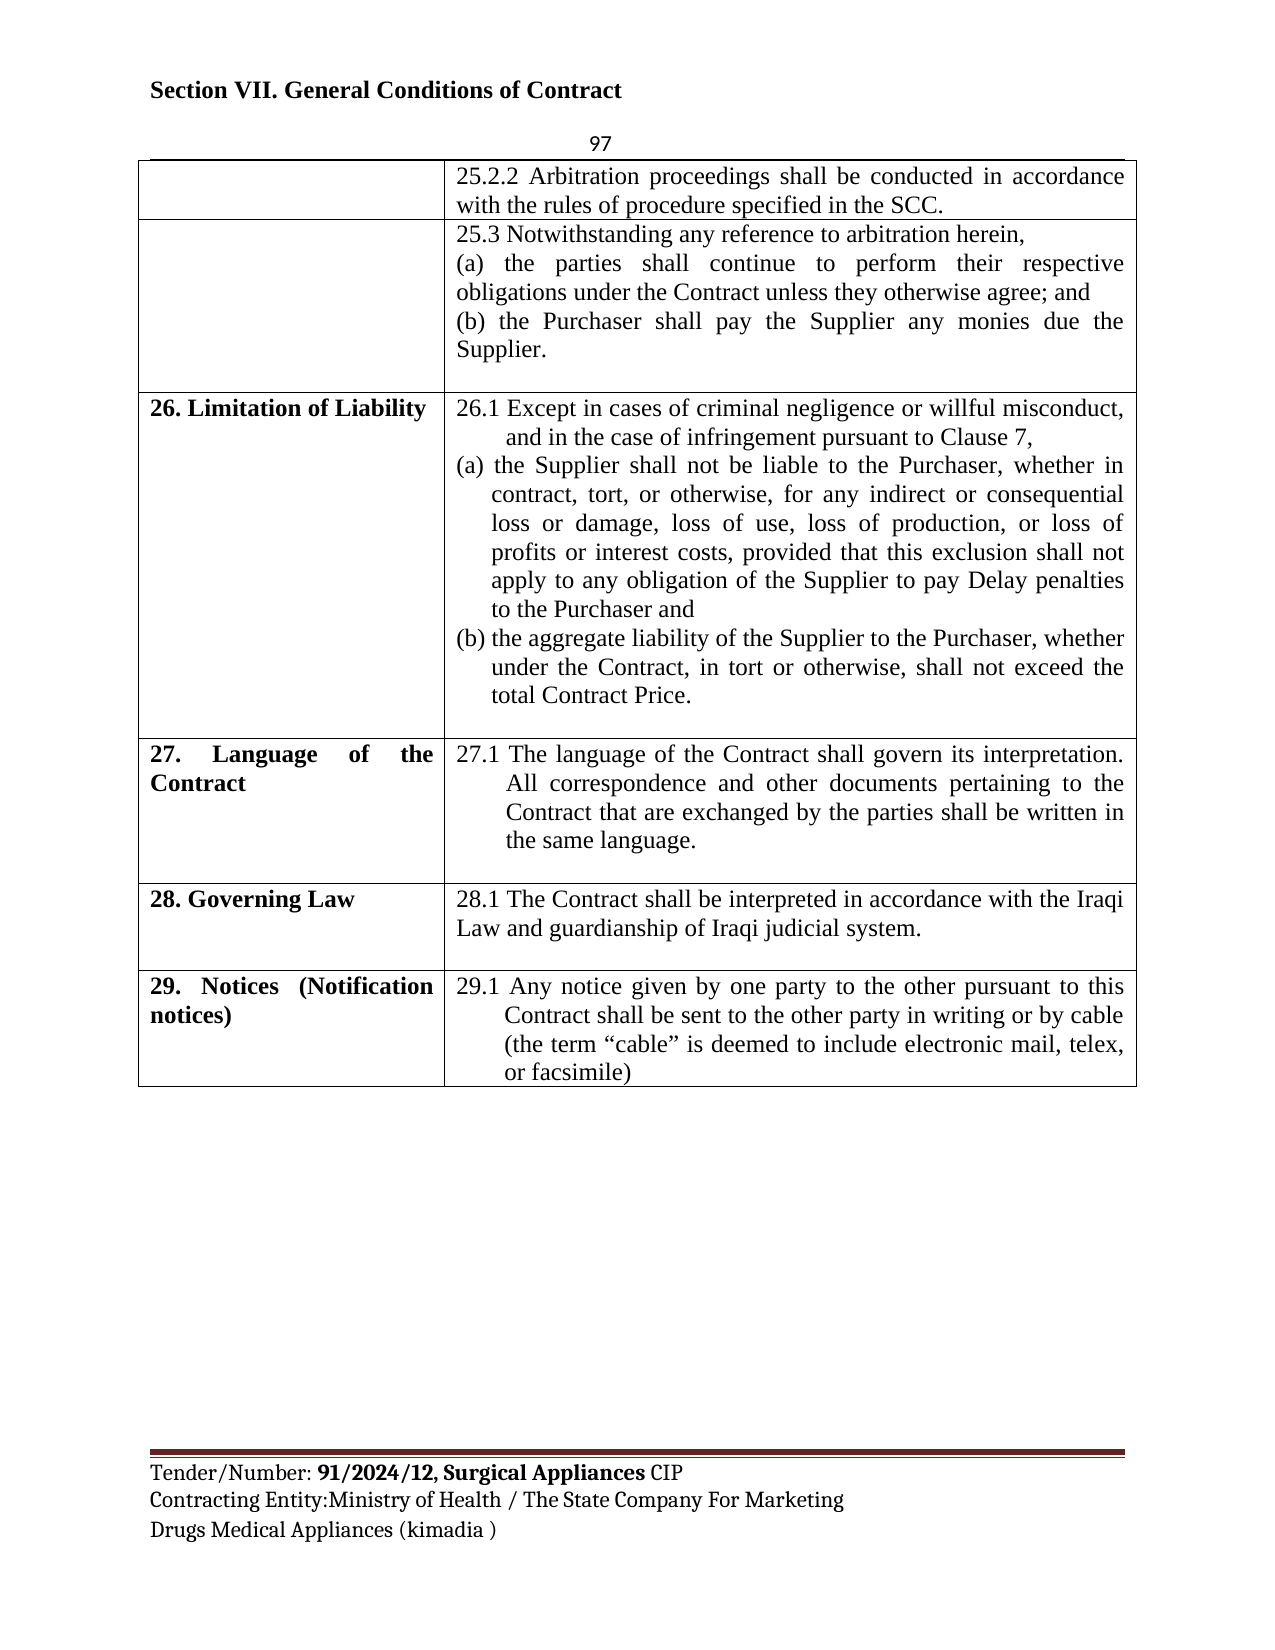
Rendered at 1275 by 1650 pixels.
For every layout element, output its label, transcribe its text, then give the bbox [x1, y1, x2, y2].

table_cell 28. Governing Law [139, 884, 444, 970]
table_cell 27. Language of the Contract [139, 739, 444, 883]
table_cell 29.1 Any notice given by one party to the other pursuant to this Contract shall be sent to the other party in writing or by cable (the term “cable” is deemed to include electronic mail, telex, or facsimile) [445, 971, 1136, 1086]
table_cell 26. Limitation of Liability [139, 393, 444, 738]
table_cell [139, 161, 444, 218]
table_cell 25.2.2 Arbitration proceedings shall be conducted in accordance with the rules of procedure specified in the SCC. [445, 161, 1136, 218]
table_cell 25.3 Notwithstanding any reference to arbitration herein, (a) the parties shall continue to perform their respective obligations under the Contract unless they otherwise agree; and (b) the Purchaser shall pay the Supplier any monies due the Supplier. [445, 220, 1136, 392]
table_cell 28.1 The Contract shall be interpreted in accordance with the Iraqi Law and guardianship of Iraqi judicial system. [445, 884, 1136, 970]
table_cell 26.1 Except in cases of criminal negligence or willful misconduct, and in the case of infringement pursuant to Clause 7, (a) the Supplier shall not be liable to the Purchaser, whether in contract, tort, or otherwise, for any indirect or consequential loss or damage, loss of use, loss of production, or loss of profits or interest costs, provided that this exclusion shall not apply to any obligation of the Supplier to pay Delay penalties to the Purchaser and (b) the aggregate liability of the Supplier to the Purchaser, whether under the Contract, in tort or otherwise, shall not exceed the total Contract Price. [445, 393, 1136, 738]
table_cell 27.1 The language of the Contract shall govern its interpretation. All correspondence and other documents pertaining to the Contract that are exchanged by the parties shall be written in the same language. [445, 739, 1136, 883]
table_cell [139, 220, 444, 392]
table_cell 29. Notices (Notification notices) [139, 971, 444, 1086]
